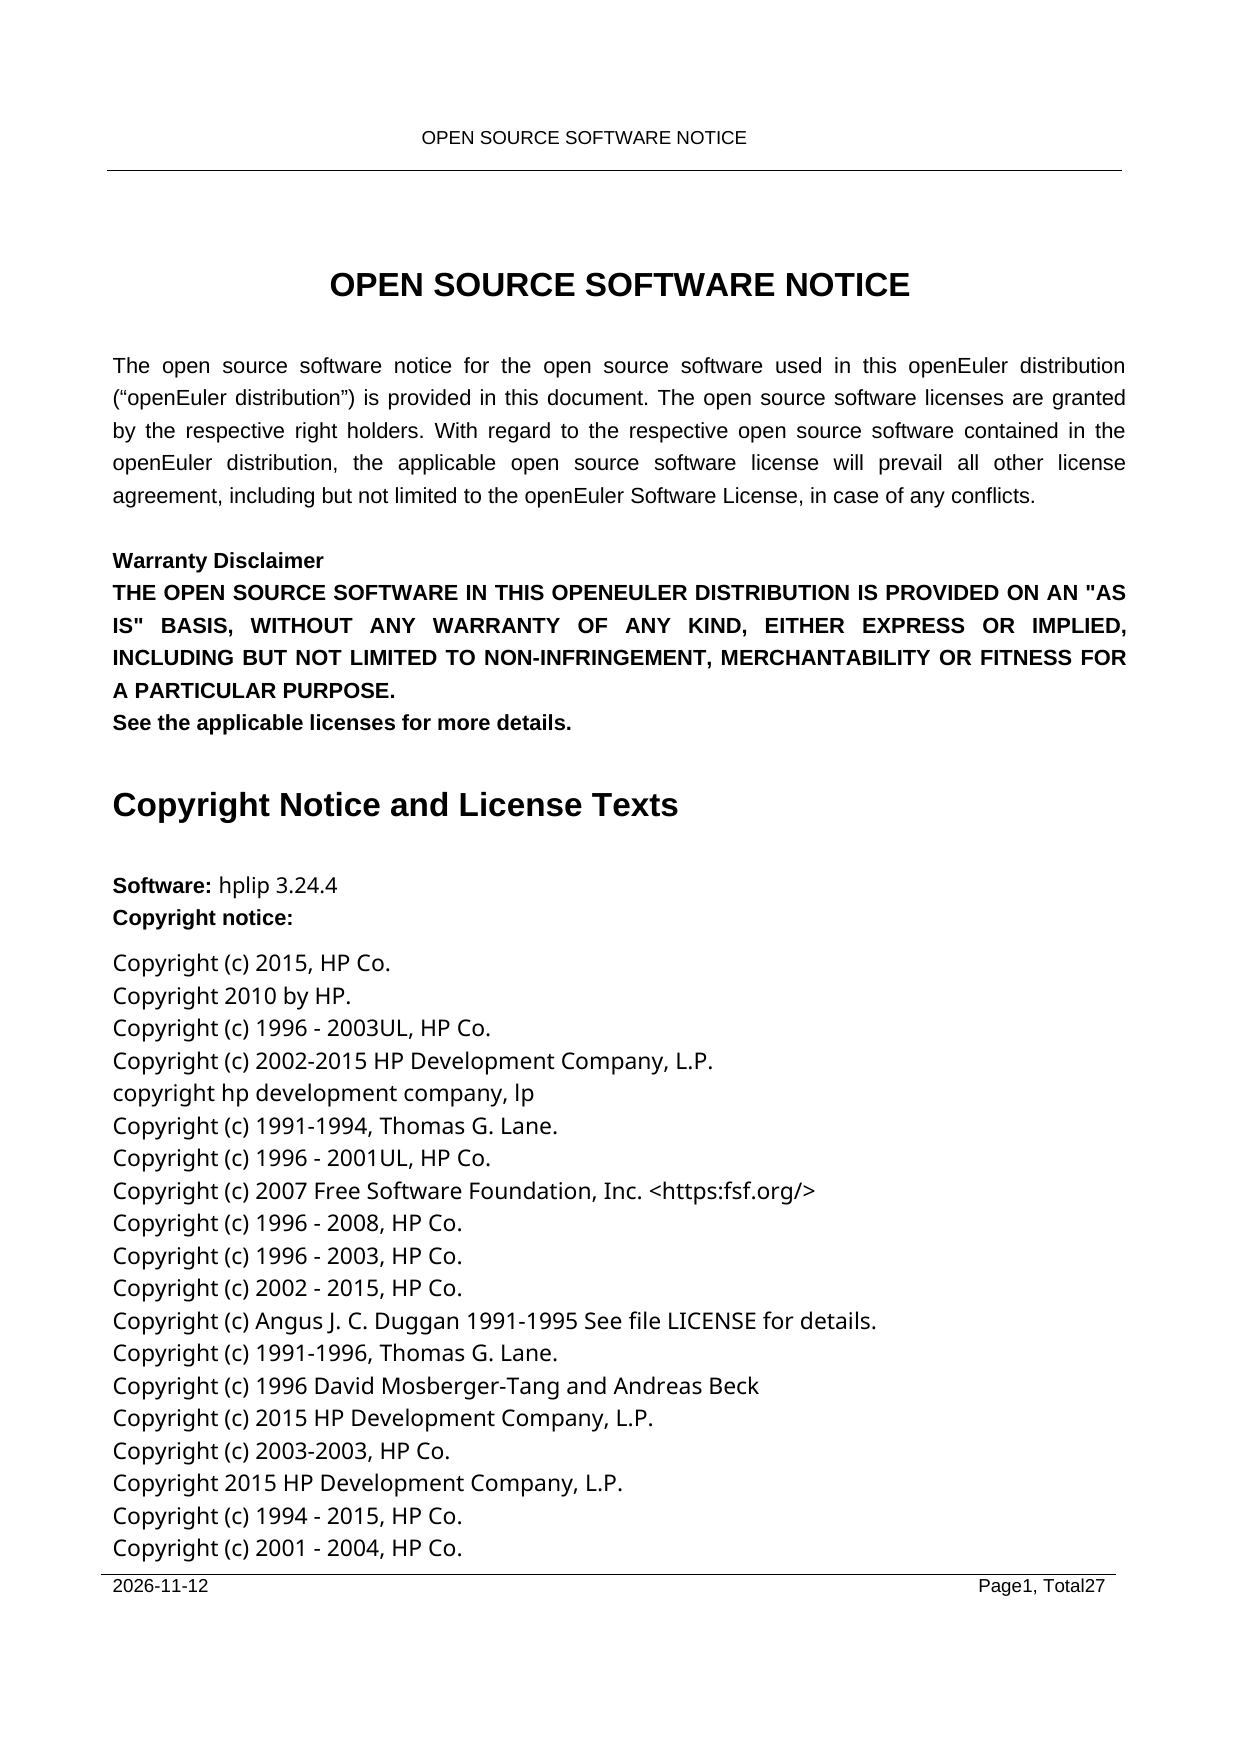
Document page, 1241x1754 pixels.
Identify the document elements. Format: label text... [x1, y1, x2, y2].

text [112, 947, 1128, 1564]
text The open source software notice for the open source software used in this openEuler distribution (“openEuler distribution”) is provided in this document. The open source software licenses are granted by the respective right holders. With regard to the respective open source software contained in the openEuler distribution, the applicable open source software license will prevail all other license agreement, including but not limited to the openEuler Software License, in case of any conflicts. [112, 349, 1128, 511]
text Copyright Notice and License Texts [112, 771, 1128, 836]
text THE OPEN SOURCE SOFTWARE IN THIS OPENEULER DISTRIBUTION IS PROVIDED ON AN "AS IS" BASIS, WITHOUT ANY WARRANTY OF ANY KIND, EITHER EXPRESS OR IMPLIED, INCLUDING BUT NOT LIMITED TO NON-INFRINGEMENT, MERCHANTABILITY OR FITNESS FOR A PARTICULAR PURPOSE. See the applicable licenses for more details. [112, 576, 1128, 739]
text OPEN SOURCE SOFTWARE NOTICE [112, 251, 1128, 316]
title Software: hplip 3.24.4 [112, 869, 1128, 901]
text Warranty Disclaimer [112, 544, 1128, 576]
text Copyright notice: [112, 901, 1128, 934]
